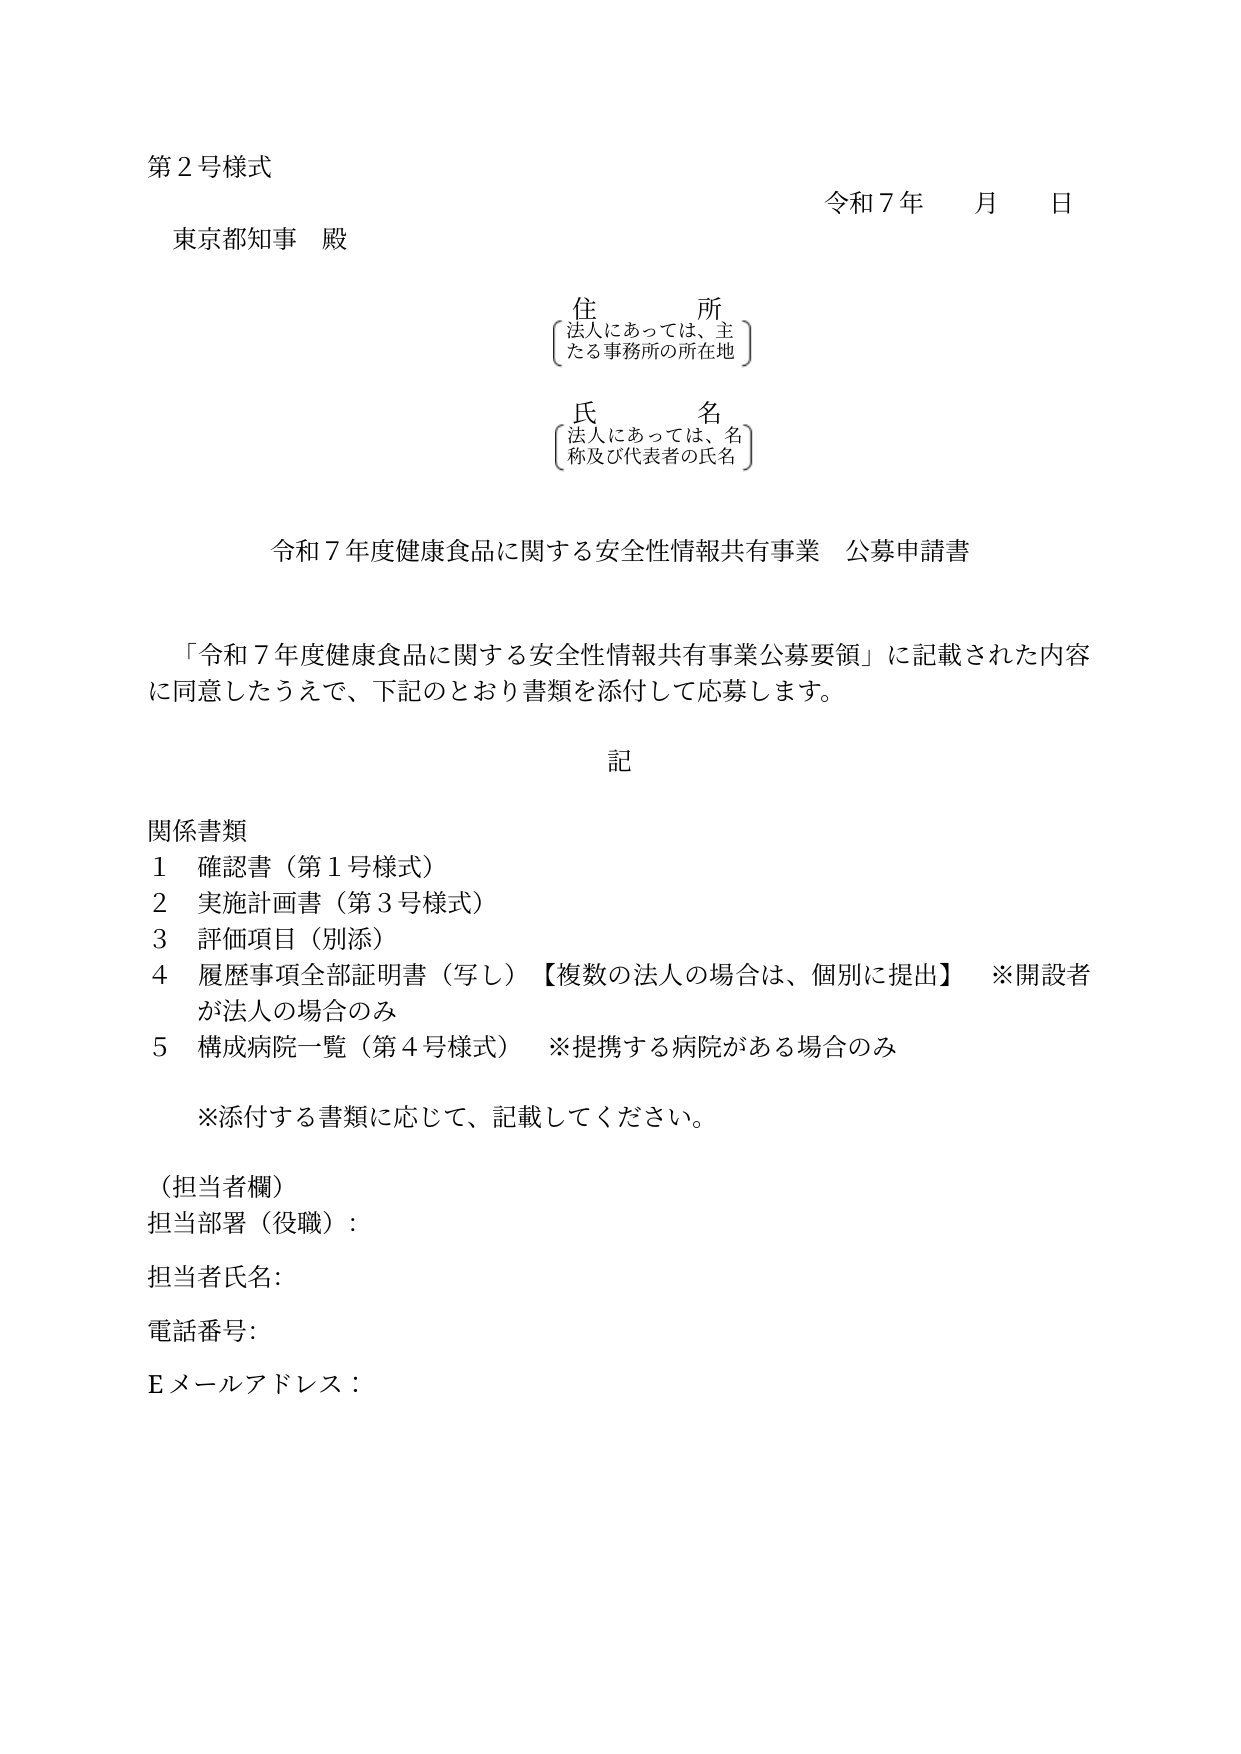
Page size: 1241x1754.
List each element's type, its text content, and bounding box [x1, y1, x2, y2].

text 東京都知事 殿 [173, 219, 1092, 256]
text 住 所 [573, 289, 1092, 326]
text ２ 実施計画書（第３号様式） [148, 884, 1092, 919]
text １ 確認書（第１号様式） [148, 848, 1092, 884]
text ※添付する書類に応じて、記載してください。 [198, 1097, 1092, 1133]
text 令和７年 月 日 [148, 184, 1074, 219]
text 「令和７年度健康食品に関する安全性情報共有事業公募要領」に記載された内容に同意したうえで、下記のとおり書類を添付して応募します。 [148, 636, 1092, 708]
text 第２号様式 [148, 148, 1092, 184]
text 氏 名 [573, 394, 1092, 429]
text ３ 評価項目（別添） [148, 919, 1092, 956]
text ４ 履歴事項全部証明書（写し）【複数の法人の場合は、個別に提出】 ※開設者が法人の場合のみ [148, 956, 1092, 1027]
text 令和７年度健康食品に関する安全性情報共有事業 公募申請書 [148, 532, 1092, 568]
text Eメールアドレス： [148, 1365, 1092, 1401]
text 担当者氏名： [148, 1257, 1092, 1293]
text 記 [148, 742, 1092, 778]
text ５ 構成病院一覧（第４号様式） ※提携する病院がある場合のみ [148, 1027, 1092, 1063]
text （担当者欄） [148, 1167, 1092, 1203]
picture [553, 319, 753, 368]
picture [555, 423, 754, 472]
text 電話番号： [148, 1311, 1092, 1347]
text 担当部署（役職）： [148, 1203, 1092, 1239]
text 関係書類 [148, 812, 1092, 848]
